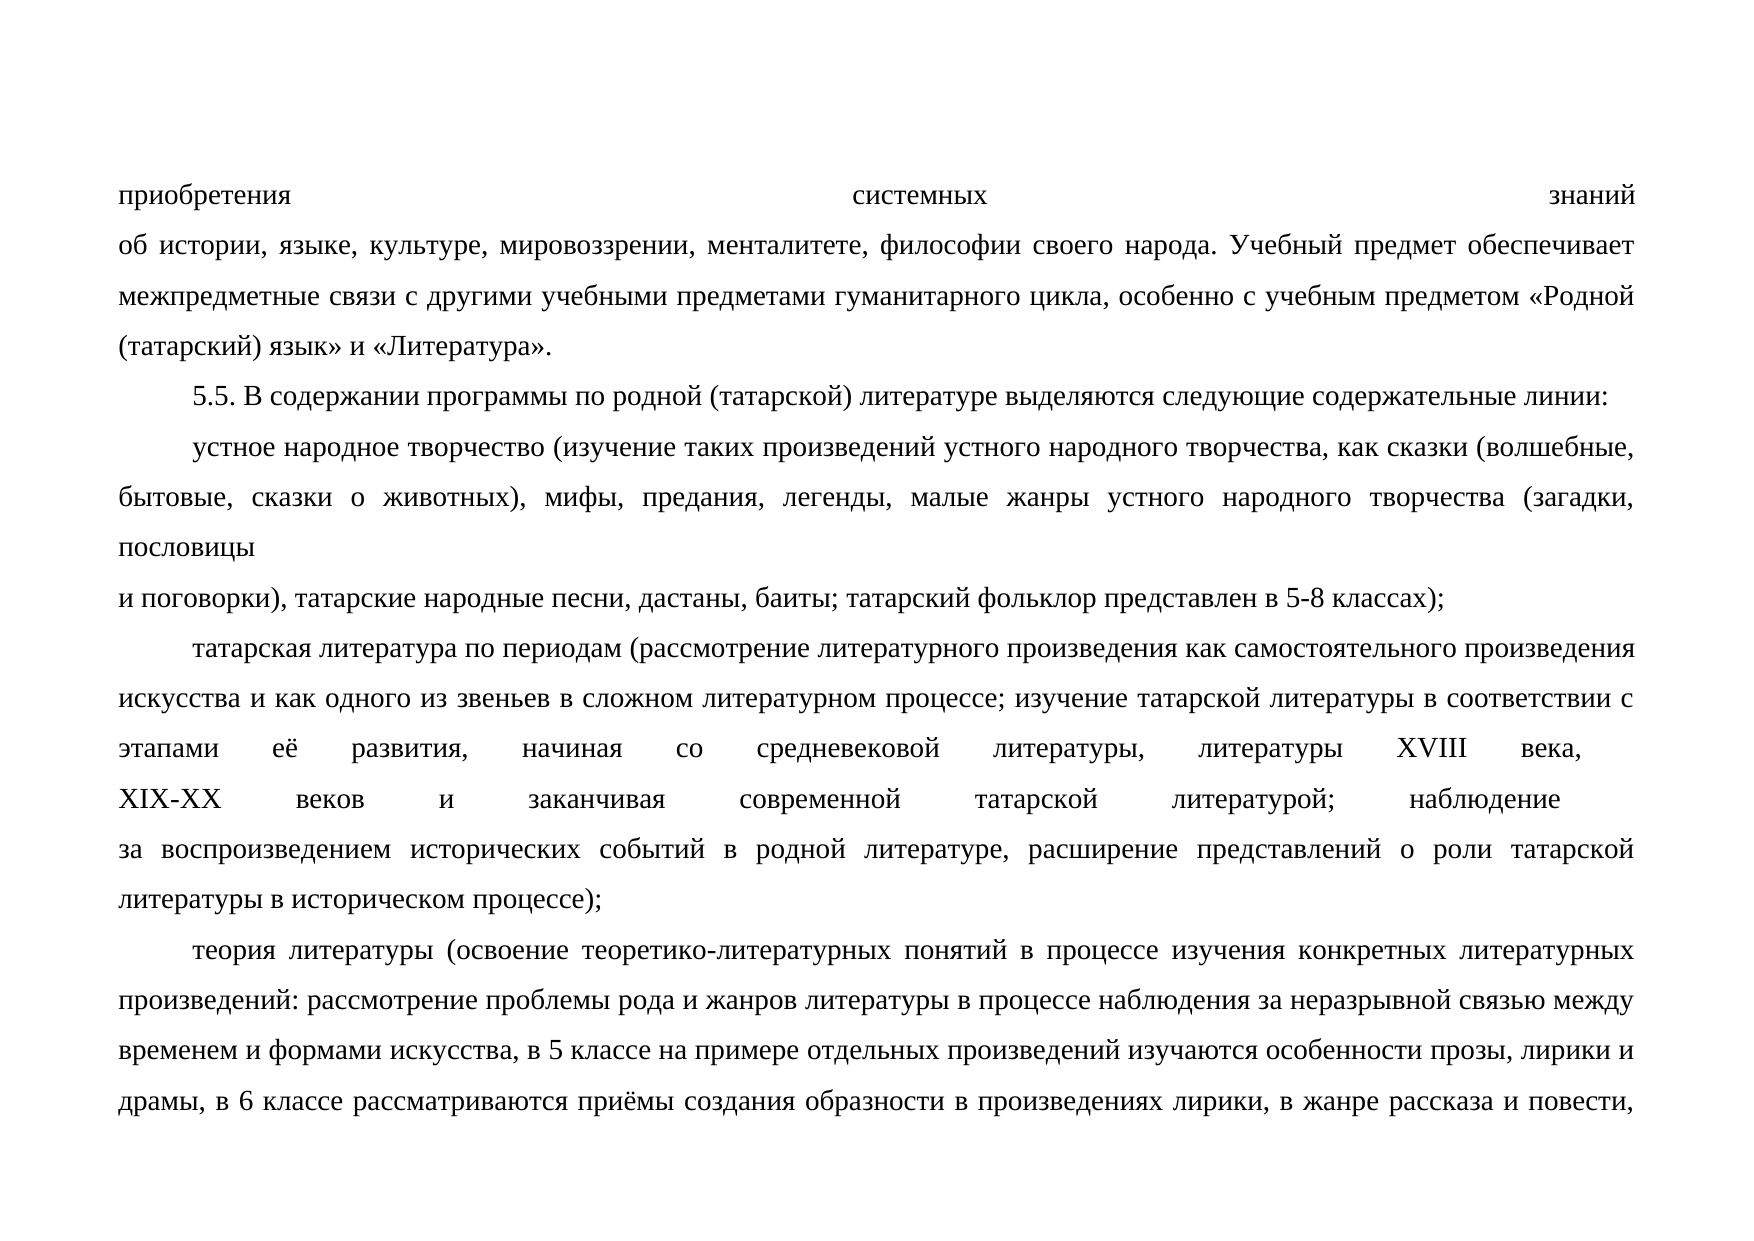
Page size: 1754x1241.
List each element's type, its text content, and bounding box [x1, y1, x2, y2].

text 5.5. В содержании программы по родной (татарской) литературе выделяются следующие содержательные линии: [118, 378, 1636, 412]
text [118, 177, 1636, 362]
text татарская литература по периодам (рассмотрение литературного произведения как самостоятельного произведения искусства и как одного из звеньев в сложном литературном процессе; изучение татарской литературы в соответствии с этапами её развития, начиная со средневековой литературы, литературы XVIII века, XIX-XX веков и заканчивая современной татарской литературой; наблюдение за воспроизведением исторических событий в родной литературе, расширение представлений о роли татарской литературы в историческом процессе); [118, 630, 1636, 915]
text устное народное творчество (изучение таких произведений устного народного творчества, как сказки (волшебные, бытовые, сказки о животных), мифы, предания, легенды, малые жанры устного народного творчества (загадки, пословицы и поговорки), татарские народные песни, дастаны, баиты; татарский фольклор представлен в 5-8 классах); [118, 429, 1636, 613]
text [118, 932, 1636, 1116]
